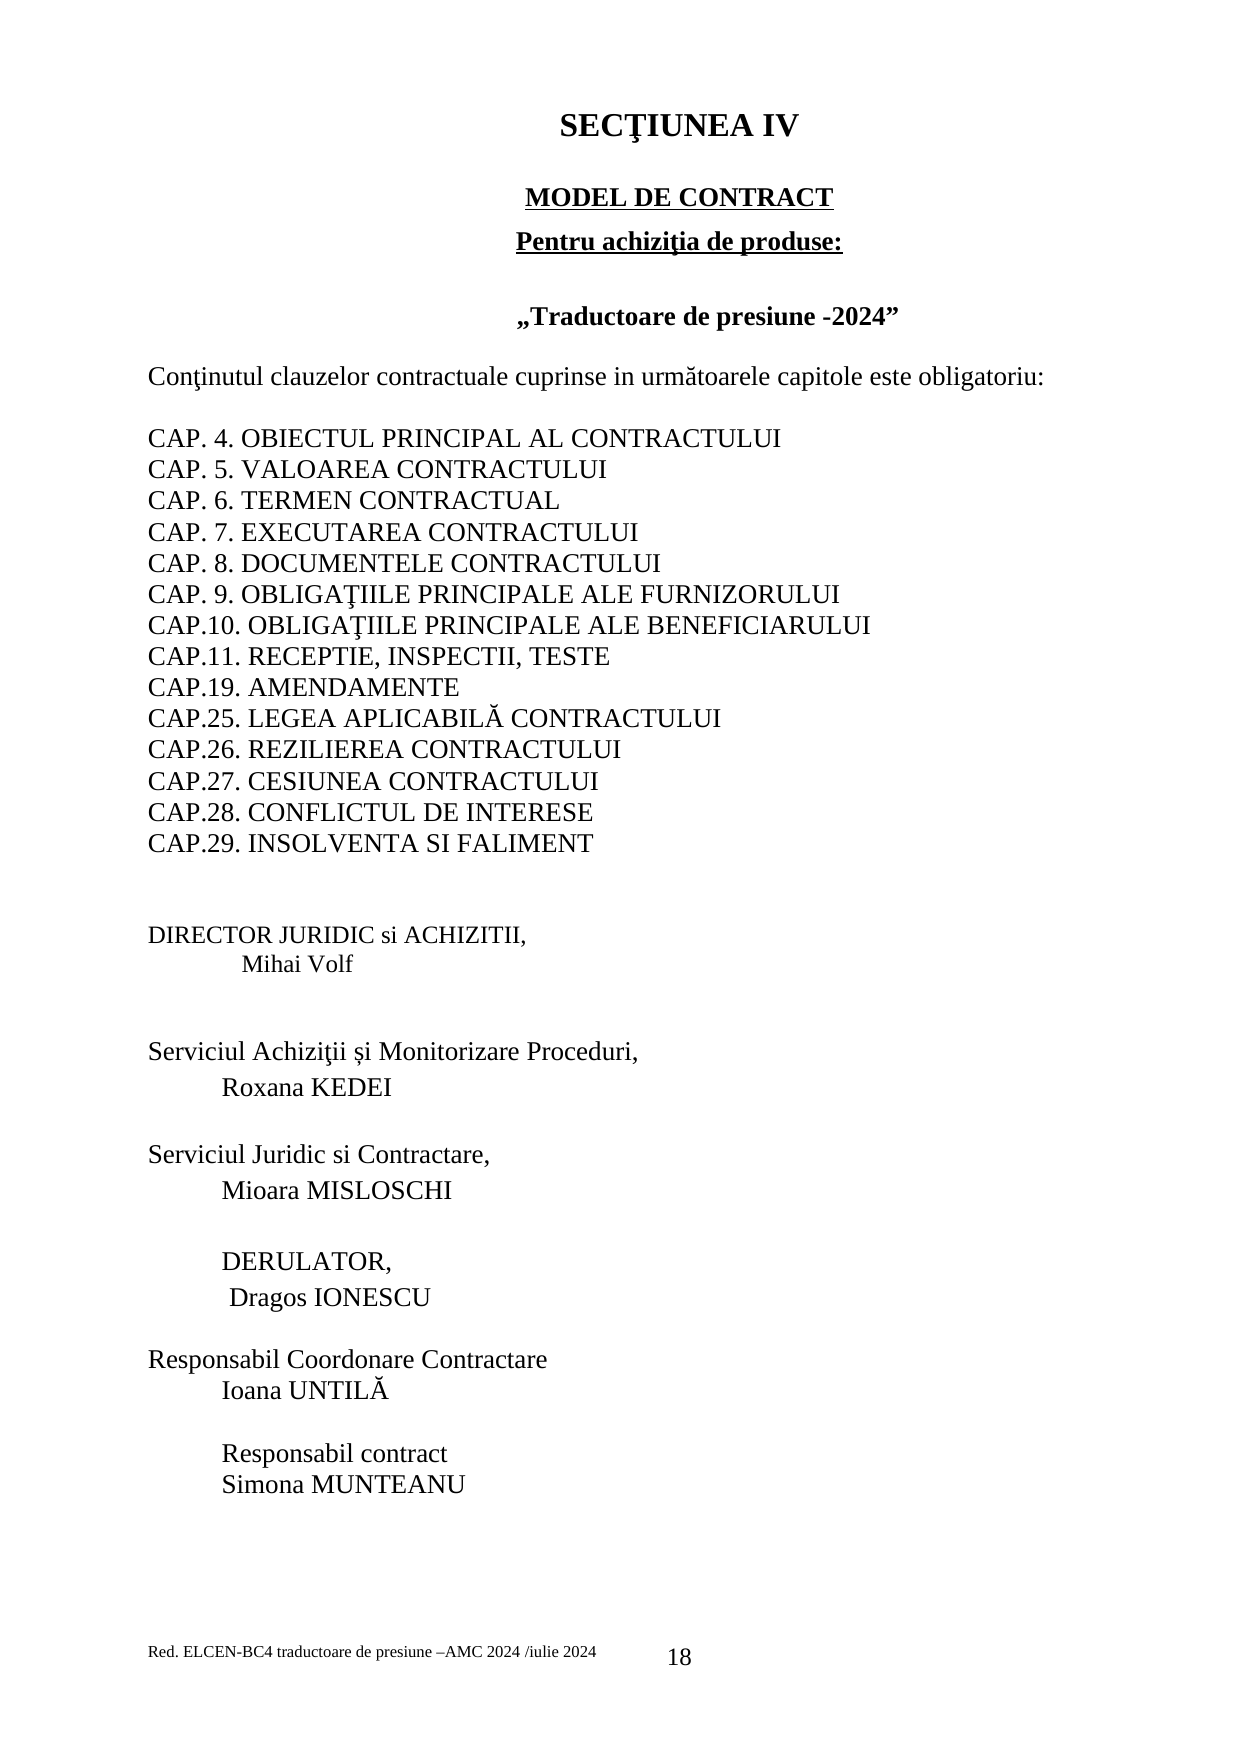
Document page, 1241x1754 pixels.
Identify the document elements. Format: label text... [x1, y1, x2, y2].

text CAP. 5. VALOAREA CONTRACTULUI [148, 453, 1211, 484]
text CAP. 6. TERMEN CONTRACTUAL [148, 484, 1211, 516]
text Ioana UNTILĂ [148, 1374, 1211, 1406]
text CAP.19. AMENDAMENTE [148, 671, 1211, 702]
text Simona MUNTEANU [148, 1468, 1211, 1499]
text CAP.10. OBLIGAŢIILE PRINCIPALE ALE BENEFICIARULUI [148, 609, 1211, 640]
text Serviciul Juridic si Contractare, [148, 1138, 1211, 1169]
text Responsabil contract [148, 1437, 1211, 1468]
text SECŢIUNEA IV [148, 105, 1211, 143]
text CAP.25. LEGEA APLICABILĂ CONTRACTULUI [148, 702, 1211, 734]
text CAP. 8. DOCUMENTELE CONTRACTULUI [148, 547, 1211, 578]
text CAP.29. INSOLVENTA SI FALIMENT [148, 827, 1211, 858]
text Dragos IONESCU [148, 1281, 1211, 1312]
text CAP.26. REZILIEREA CONTRACTULUI [148, 734, 1211, 765]
text DERULATOR, [148, 1245, 1211, 1276]
text Roxana KEDEI [221, 1071, 1211, 1102]
subtitle MODEL DE CONTRACT [148, 182, 1211, 213]
text Mihai Volf [241, 949, 1211, 978]
subtitle Pentru achiziţia de produse: [148, 225, 1211, 256]
text Conţinutul clauzelor contractuale cuprinse in următoarele capitole este obligatoriu: [148, 360, 1211, 391]
text CAP. 4. OBIECTUL PRINCIPAL AL CONTRACTULUI [148, 422, 1211, 453]
text CAP. 9. OBLIGAŢIILE PRINCIPALE ALE FURNIZORULUI [148, 578, 1211, 609]
text Mioara MISLOSCHI [148, 1174, 1211, 1205]
text „Traductoare de presiune -2024” [443, 300, 1211, 331]
text Serviciul Achiziţii și Monitorizare Proceduri, [148, 1036, 1211, 1067]
text CAP.28. CONFLICTUL DE INTERESE [148, 796, 1211, 827]
text CAP. 7. EXECUTAREA CONTRACTULUI [148, 516, 1211, 547]
text CAP.27. CESIUNEA CONTRACTULUI [148, 765, 1211, 796]
text DIRECTOR JURIDIC si ACHIZITII, [148, 921, 1211, 949]
text CAP.11. RECEPTIE, INSPECTII, TESTE [148, 640, 1211, 671]
text Responsabil Coordonare Contractare [148, 1343, 1211, 1374]
